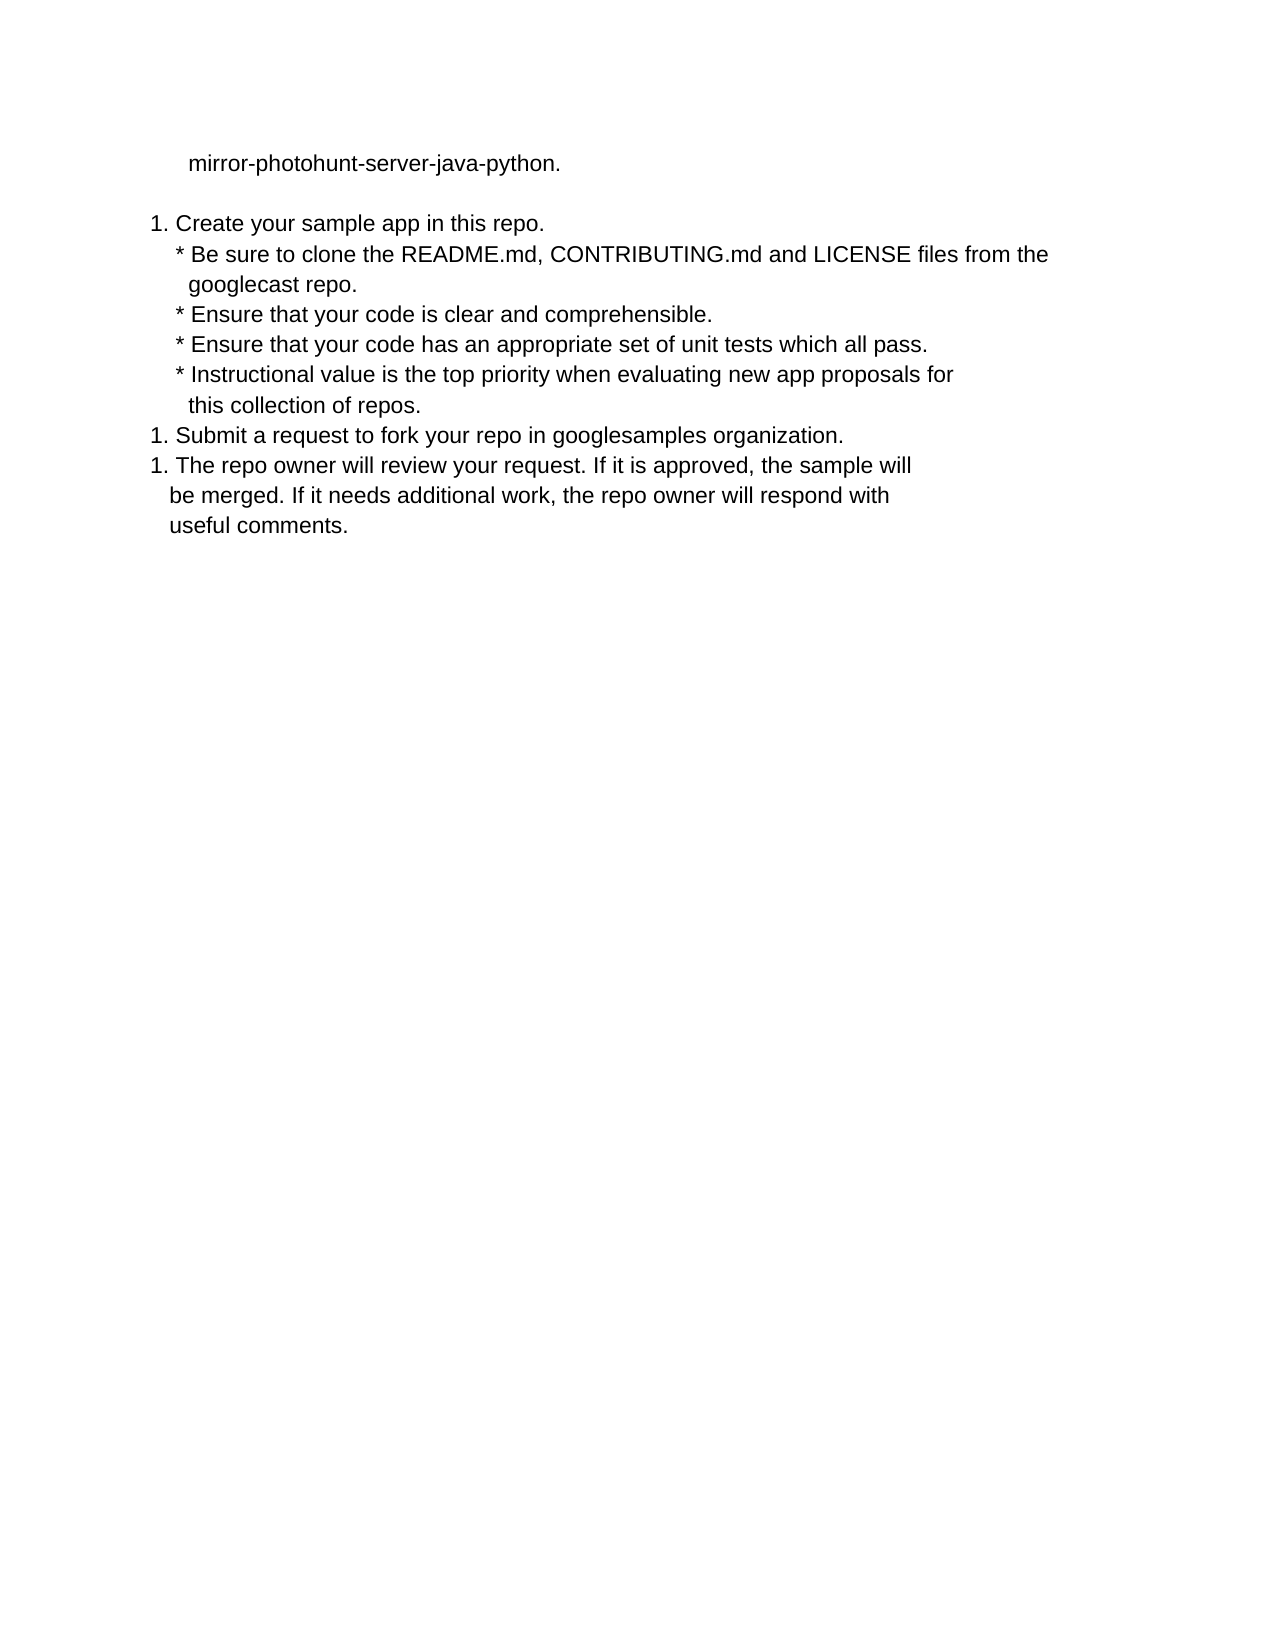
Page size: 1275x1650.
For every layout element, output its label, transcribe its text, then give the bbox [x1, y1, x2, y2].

text 1. The repo owner will review your request. If it is approved, the sample will [150, 452, 1125, 478]
text useful comments. [150, 512, 1125, 539]
text * Ensure that your code has an appropriate set of unit tests which all pass. [150, 331, 1125, 358]
text * Be sure to clone the README.md, CONTRIBUTING.md and LICENSE files from the [150, 241, 1125, 267]
text mirror-photohunt-server-java-python. [150, 150, 1125, 176]
text * Ensure that your code is clear and comprehensible. [150, 301, 1125, 327]
text * Instructional value is the top priority when evaluating new app proposals for [150, 361, 1125, 388]
text be merged. If it needs additional work, the repo owner will respond with [150, 482, 1125, 509]
text 1. Create your sample app in this repo. [150, 210, 1125, 237]
text googlecast repo. [150, 271, 1125, 297]
text 1. Submit a request to fork your repo in googlesamples organization. [150, 422, 1125, 448]
text this collection of repos. [150, 392, 1125, 418]
